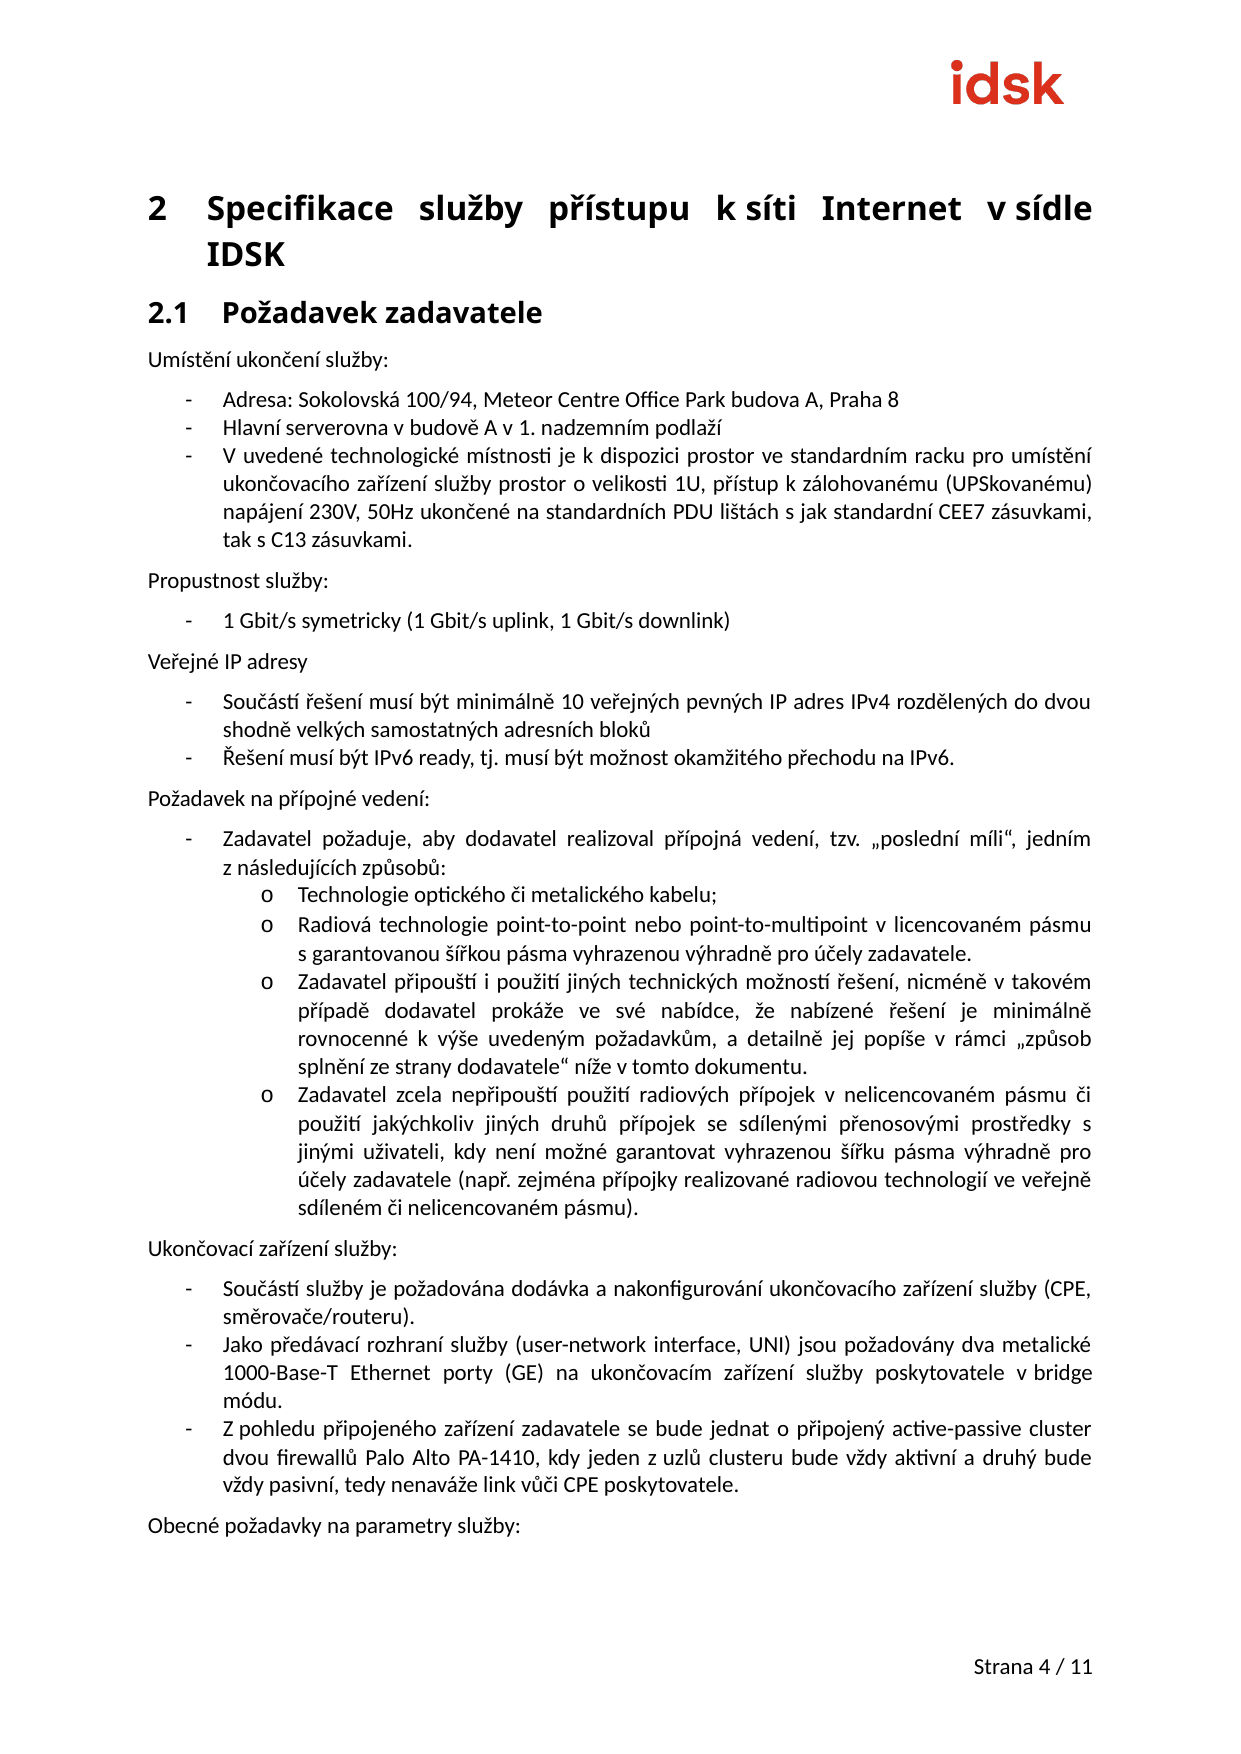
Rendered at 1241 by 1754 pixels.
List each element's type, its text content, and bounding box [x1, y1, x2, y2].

text Požadavek na přípojné vedení: [148, 784, 1093, 812]
list Zadavatel požaduje, aby dodavatel realizoval přípojná vedení, tzv. „poslední míli“, jedním z následujících způsobů: [185, 824, 1093, 881]
text Propustnost služby: [148, 566, 1093, 594]
list Adresa: Sokolovská 100/94, Meteor Centre Office Park budova A, Praha 8 [185, 385, 1093, 413]
list Hlavní serverovna v budově A v 1. nadzemním podlaží [185, 413, 1093, 441]
text Obecné požadavky na parametry služby: [148, 1511, 1093, 1539]
subtitle Specifikace služby přístupu k síti Internet v sídle IDSK [148, 185, 1093, 276]
list Řešení musí být IPv6 ready, tj. musí být možnost okamžitého přechodu na IPv6. [185, 743, 1093, 772]
text Veřejné IP adresy [148, 647, 1093, 675]
list Jako předávací rozhraní služby (user-network interface, UNI) jsou požadovány dva metalické 1000-Base-T Ethernet porty (GE) na ukončovacím zařízení služby poskytovatele v bridge módu. [185, 1331, 1093, 1414]
list Z pohledu připojeného zařízení zadavatele se bude jednat o připojený active-passive cluster dvou firewallů Palo Alto PA-1410, kdy jeden z uzlů clusteru bude vždy aktivní a druhý bude vždy pasivní, tedy nenaváže link vůči CPE poskytovatele. [185, 1414, 1093, 1499]
subtitle Požadavek zadavatele [148, 293, 1093, 332]
list Zadavatel připouští i použití jiných technických možností řešení, nicméně v takovém případě dodavatel prokáže ve své nabídce, že nabízené řešení je minimálně rovnocenné k výše uvedeným požadavkům, a detailně jej popíše v rámci „způsob splnění ze strany dodavatele“ níže v tomto dokumentu. [260, 967, 1093, 1080]
text Ukončovací zařízení služby: [148, 1234, 1093, 1262]
picture [922, 35, 1093, 147]
list Technologie optického či metalického kabelu; [260, 881, 1093, 910]
list Součástí řešení musí být minimálně 10 veřejných pevných IP adres IPv4 rozdělených do dvou shodně velkých samostatných adresních bloků [185, 687, 1093, 743]
list 1 Gbit/s symetricky (1 Gbit/s uplink, 1 Gbit/s downlink) [185, 606, 1093, 634]
list Radiová technologie point-to-point nebo point-to-multipoint v licencovaném pásmu s garantovanou šířkou pásma vyhrazenou výhradně pro účely zadavatele. [260, 910, 1093, 967]
list Zadavatel zcela nepřipouští použití radiových přípojek v nelicencovaném pásmu či použití jakýchkoliv jiných druhů přípojek se sdílenými přenosovými prostředky s jinými uživateli, kdy není možné garantovat vyhrazenou šířku pásma výhradně pro účely zadavatele (např. zejména přípojky realizované radiovou technologií ve veřejně sdíleném či nelicencovaném pásmu). [260, 1080, 1093, 1221]
list V uvedené technologické místnosti je k dispozici prostor ve standardním racku pro umístění ukončovacího zařízení služby prostor o velikosti 1U, přístup k zálohovanému (UPSkovanému) napájení 230V, 50Hz ukončené na standardních PDU lištách s jak standardní CEE7 zásuvkami, tak s C13 zásuvkami. [185, 441, 1093, 553]
list Součástí služby je požadována dodávka a nakonfigurování ukončovacího zařízení služby (CPE, směrovače/routeru). [185, 1274, 1093, 1331]
text Umístění ukončení služby: [148, 345, 1093, 373]
